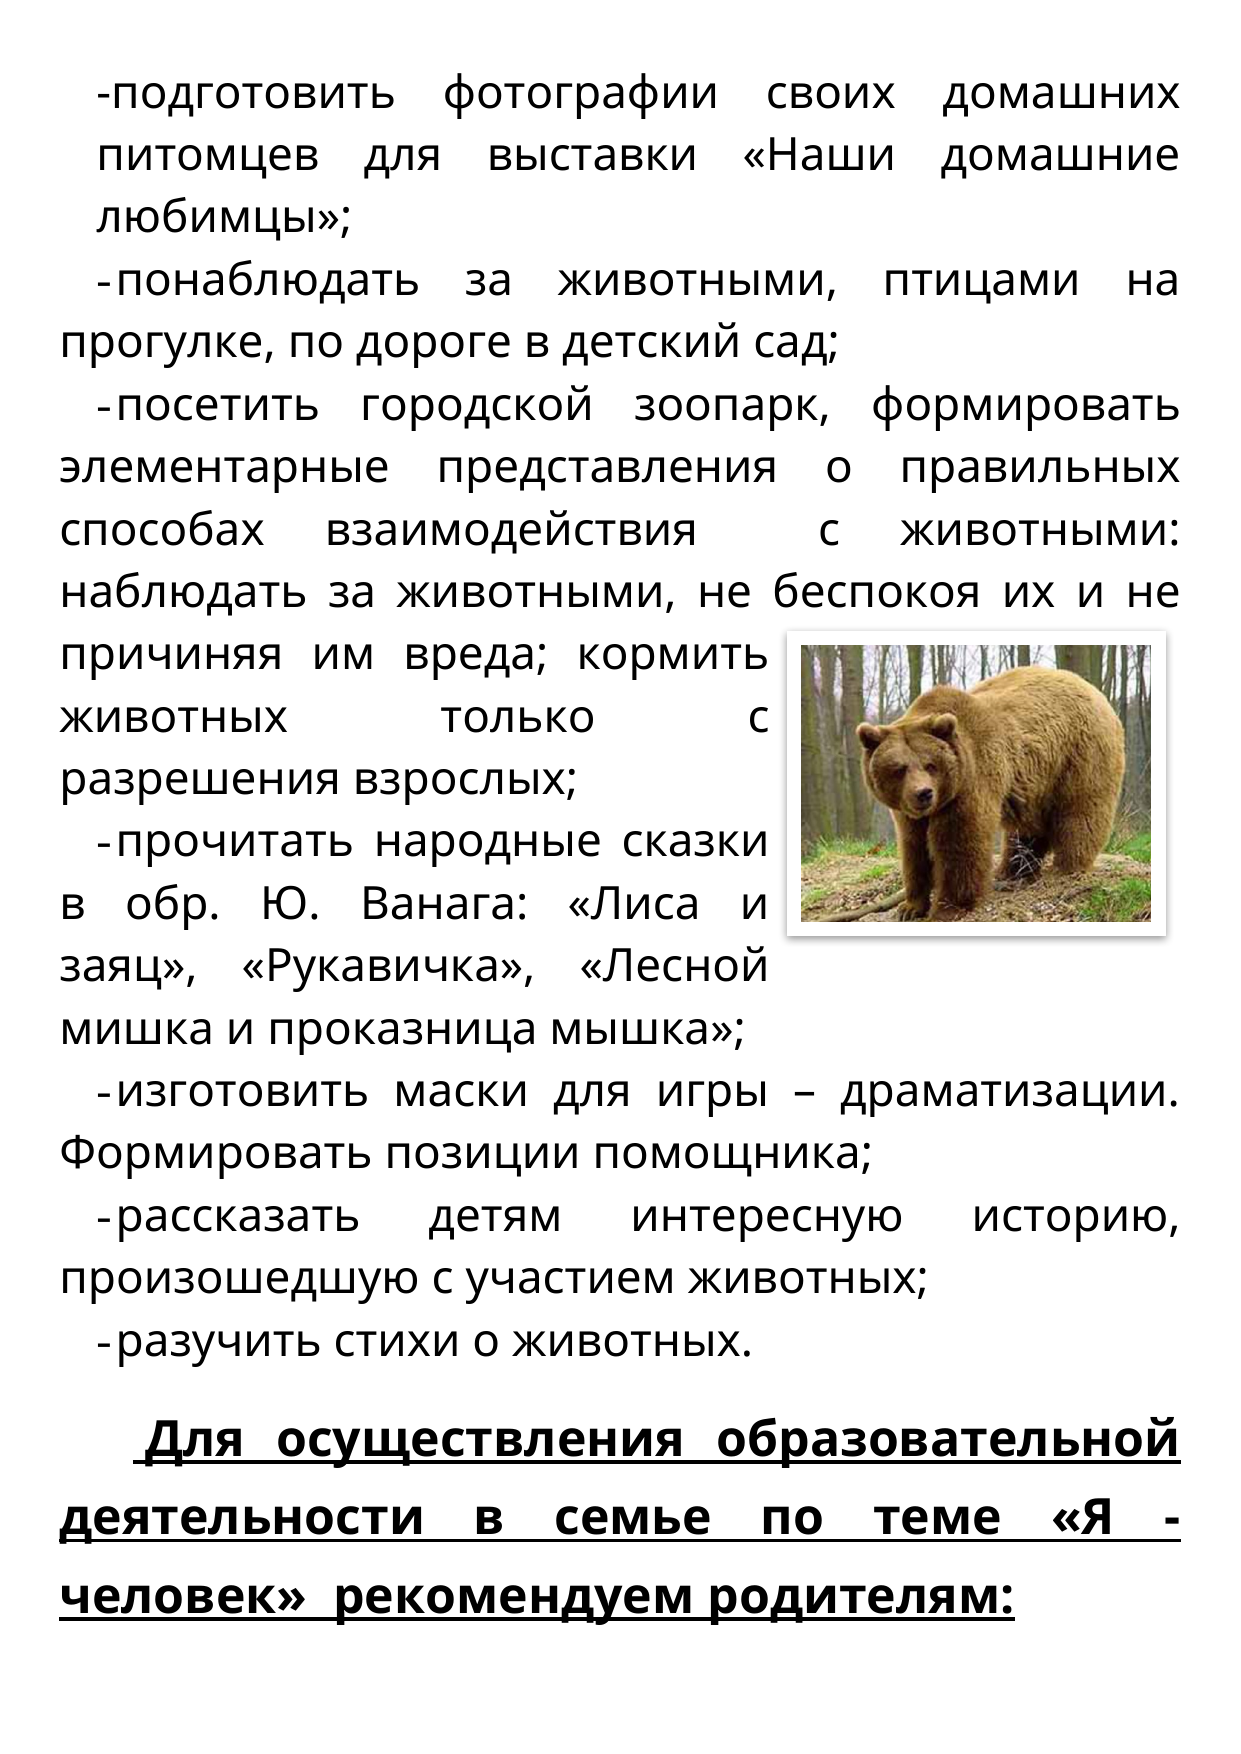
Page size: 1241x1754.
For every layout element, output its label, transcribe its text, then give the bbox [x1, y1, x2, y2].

picture [801, 645, 1151, 922]
list разучить стихи о животных. [59, 1307, 1181, 1369]
list изготовить маски для игры – драматизации. Формировать позиции помощника; [59, 1057, 1181, 1182]
text Для осуществления образовательной деятельности в семье по теме «Я - человек» рекомендуем родителям: [59, 1542, 1181, 1628]
list прочитать народные сказки в обр. Ю. Ванага: «Лиса и заяц», «Рукавичка», «Лесной мишка и проказница мышка»; [59, 808, 1181, 1057]
list рассказать детям интересную историю, произошедшую с участием животных; [59, 1182, 1181, 1307]
list понаблюдать за животными, птицами на прогулке, по дороге в детский сад; [59, 246, 1181, 371]
list посетить городской зоопарк, формировать элементарные представления о правильных способах взаимодействия с животными: наблюдать за животными, не беспокоя их и не причиняя им вреда; кормить животных только с разрешения взрослых; [59, 371, 1181, 808]
text Для осуществления образовательной деятельности в семье по теме «Я - человек» рекомендуем родителям: [59, 1403, 1181, 1539]
text -подготовить фотографии своих домашних питомцев для выставки «Наши домашние любимцы»; [96, 59, 1181, 246]
